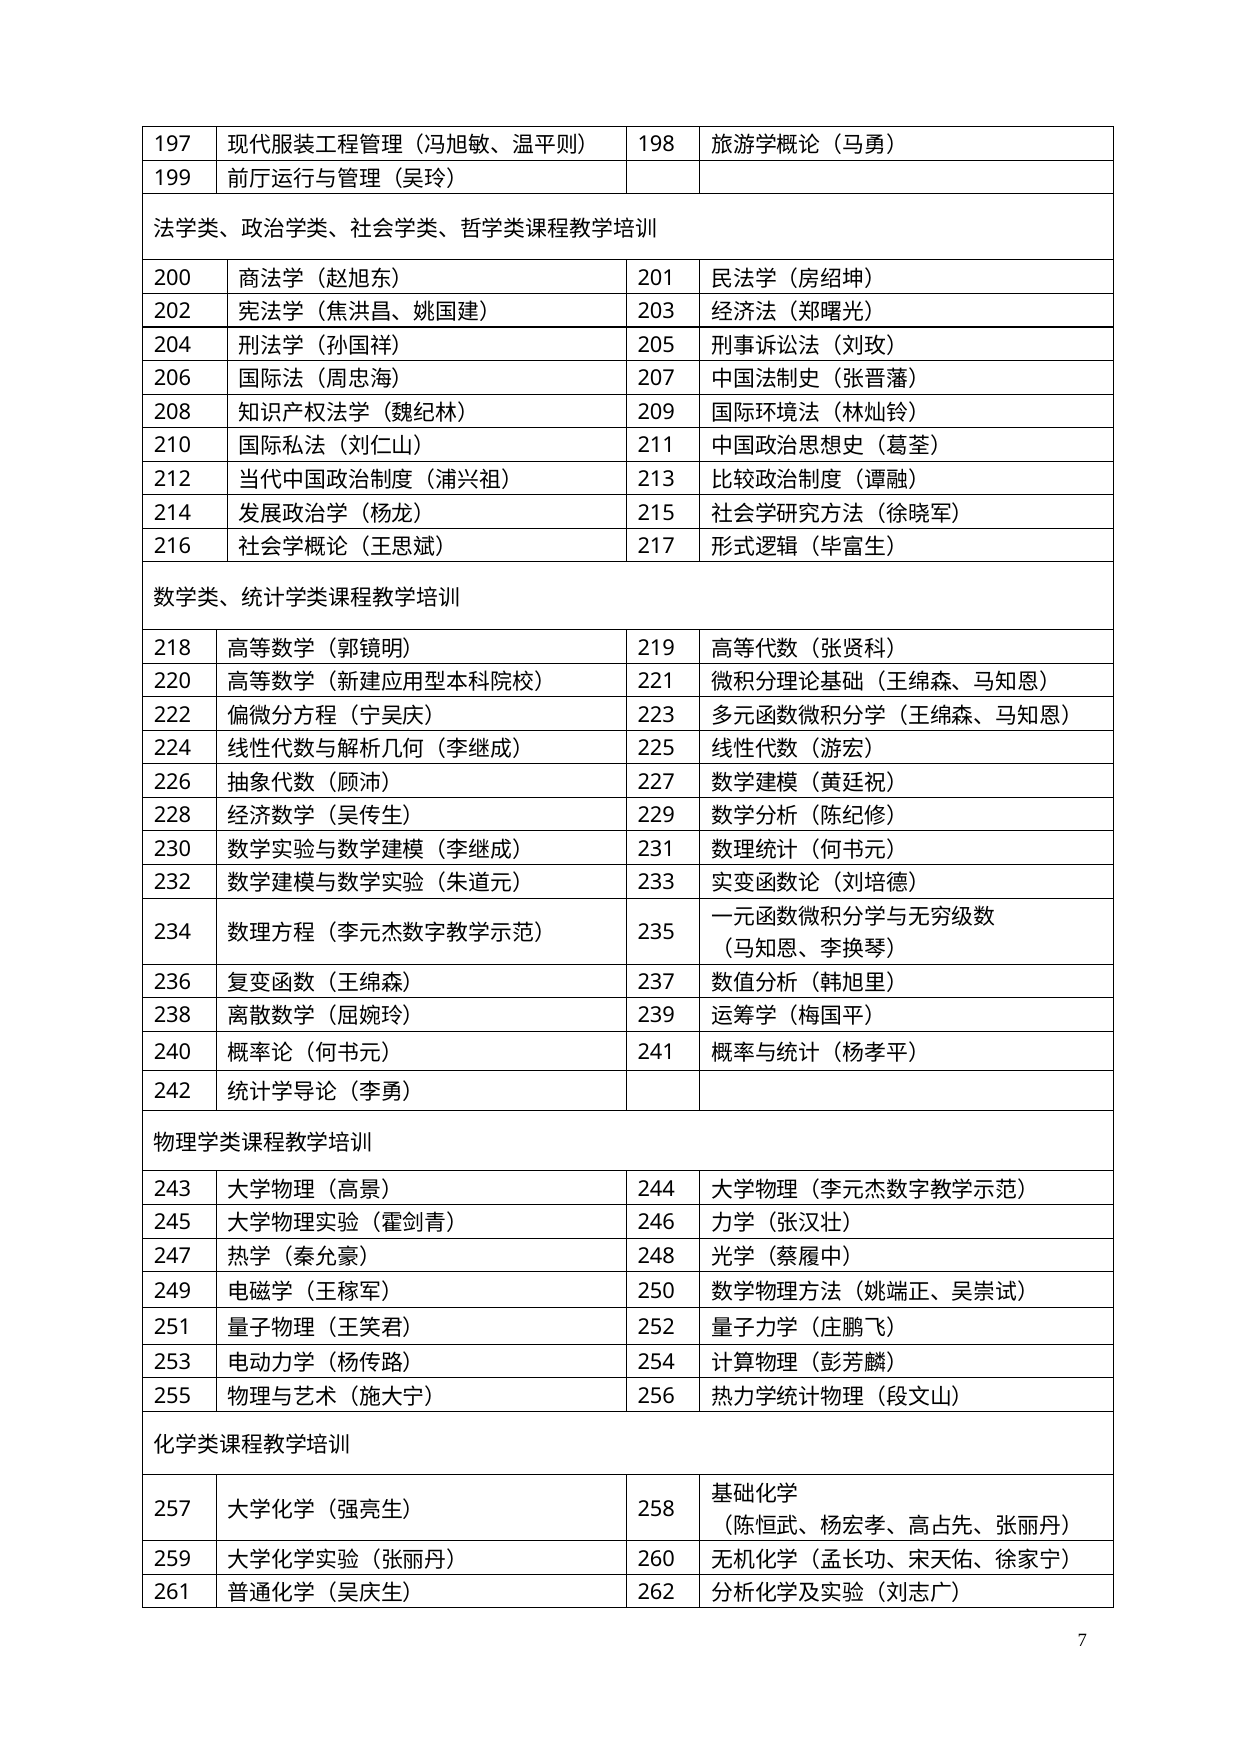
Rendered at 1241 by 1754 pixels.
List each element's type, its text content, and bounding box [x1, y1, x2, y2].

table_cell 225 [627, 731, 699, 763]
table_cell 数理方程（李元杰数字教学示范） [217, 899, 626, 963]
table_cell 微积分理论基础（王绵森、马知恩） [700, 664, 1113, 696]
table_cell 258 [627, 1475, 699, 1540]
table_cell 中国政治思想史（葛荃） [700, 428, 1113, 461]
table_cell 现代服装工程管理（冯旭敏、温平则） [217, 127, 626, 159]
table_cell 抽象代数（顾沛） [217, 764, 626, 797]
table_cell 分析化学及实验（刘志广） [700, 1575, 1113, 1607]
table_cell 236 [143, 965, 216, 997]
table_cell 216 [143, 529, 227, 561]
table_cell 经济数学（吴传生） [217, 798, 626, 830]
table_cell [627, 161, 699, 193]
table_cell 213 [627, 462, 699, 494]
table_cell 概率与统计（杨孝平） [700, 1032, 1113, 1070]
table_cell 202 [143, 294, 227, 326]
table_cell 热学（秦允豪） [217, 1239, 626, 1271]
table_cell 252 [627, 1308, 699, 1344]
table_cell 211 [627, 428, 699, 461]
table_cell 普通化学（吴庆生） [217, 1575, 626, 1607]
table_cell 高等数学（新建应用型本科院校） [217, 664, 626, 696]
table_cell 254 [627, 1345, 699, 1377]
table_cell 刑事诉讼法（刘玫） [700, 328, 1113, 360]
table_cell 262 [627, 1575, 699, 1607]
table_cell 201 [627, 260, 699, 293]
table_cell 257 [143, 1475, 216, 1540]
table_cell 前厅运行与管理（吴玲） [217, 161, 626, 193]
table_cell 239 [627, 998, 699, 1031]
table_cell 数学物理方法（姚端正、吴崇试） [700, 1272, 1113, 1307]
table_cell 235 [627, 899, 699, 963]
table_cell 228 [143, 798, 216, 830]
table_cell 221 [627, 664, 699, 696]
table_cell 244 [627, 1171, 699, 1204]
table_cell 203 [627, 294, 699, 326]
table_cell 社会学研究方法（徐晓军） [700, 495, 1113, 528]
table_cell 229 [627, 798, 699, 830]
table_cell 中国法制史（张晋藩） [700, 361, 1113, 393]
table_cell 复变函数（王绵森） [217, 965, 626, 997]
table_cell 217 [627, 529, 699, 561]
table_cell 线性代数与解析几何（李继成） [217, 731, 626, 763]
table_cell 214 [143, 495, 227, 528]
table_cell 242 [143, 1071, 216, 1109]
table_cell 240 [143, 1032, 216, 1070]
table_cell 199 [143, 161, 216, 193]
table_cell 量子物理（君） [217, 1308, 626, 1344]
table_cell [700, 161, 1113, 193]
table_cell [700, 1071, 1113, 1109]
table_cell 大学物理（李元杰数字教学示范） [700, 1171, 1113, 1204]
table_cell 207 [627, 361, 699, 393]
table_cell 226 [143, 764, 216, 797]
table_cell 数学分析（陈纪修） [700, 798, 1113, 830]
table_cell 实变函数论（刘培德） [700, 865, 1113, 897]
table_cell 比较政治制度（谭融） [700, 462, 1113, 494]
table_cell 218 [143, 630, 216, 663]
table_cell 250 [627, 1272, 699, 1307]
table_cell 数学实验与数学建模（李继成） [217, 831, 626, 864]
table_cell 253 [143, 1345, 216, 1377]
table_cell 民法学（房绍坤） [700, 260, 1113, 293]
table_cell 商法学（赵旭东） [228, 260, 626, 293]
table_cell 物理与艺术（施大宁） [217, 1378, 626, 1411]
table_cell 256 [627, 1378, 699, 1411]
table_cell 高等数学（郭镜明） [217, 630, 626, 663]
table_cell 当代中国政治制度（浦兴祖） [228, 462, 626, 494]
table_cell 基础化学 （陈恒武、杨宏孝、高占先、张丽丹） [700, 1475, 1113, 1540]
table_cell 离散数学（屈婉玲） [217, 998, 626, 1031]
table_cell 209 [627, 395, 699, 427]
table_cell 227 [627, 764, 699, 797]
table_cell 热力学统计物理（段文山） [700, 1378, 1113, 1411]
table_cell 212 [143, 462, 227, 494]
table_cell 251 [143, 1308, 216, 1344]
table_cell 量子力学（庄鹏飞） [700, 1308, 1113, 1344]
table_cell 245 [143, 1205, 216, 1237]
table_cell 刑法学（孙国祥） [228, 328, 626, 360]
table_cell 238 [143, 998, 216, 1031]
table_cell 电动力学（杨传路） [217, 1345, 626, 1377]
table_cell 224 [143, 731, 216, 763]
table_cell 一元函数微积分学与无穷级数 （马知恩、李换琴） [700, 899, 1113, 963]
table_cell 248 [627, 1239, 699, 1271]
table_cell 241 [627, 1032, 699, 1070]
table_cell 261 [143, 1575, 216, 1607]
table_cell 数值分析（韩旭里） [700, 965, 1113, 997]
table_cell 宪法学（焦洪昌、姚国建） [228, 294, 626, 326]
table_cell 社会学概论（王思斌） [228, 529, 626, 561]
table_cell 210 [143, 428, 227, 461]
table_cell 205 [627, 328, 699, 360]
table_cell 经济法（郑曙光） [700, 294, 1113, 326]
table_cell 偏微分方程（宁吴庆） [217, 697, 626, 730]
table_cell 215 [627, 495, 699, 528]
table_cell 法学类、政治学类、社会学类、哲学类课程教学培训 [143, 194, 1113, 259]
table_cell 概率论（何书元） [217, 1032, 626, 1070]
table_cell 多元函数微积分学（王绵森、马知恩） [700, 697, 1113, 730]
table_cell 国际私法（刘仁山） [228, 428, 626, 461]
table_cell 光学（蔡履中） [700, 1239, 1113, 1271]
table_cell 206 [143, 361, 227, 393]
table_cell 大学化学实验（张丽丹） [217, 1541, 626, 1574]
table_cell 197 [143, 127, 216, 159]
table_cell 223 [627, 697, 699, 730]
table_cell 259 [143, 1541, 216, 1574]
table_cell 化学类课程教学培训 [143, 1412, 1113, 1474]
table_cell 计算物理（彭芳麟） [700, 1345, 1113, 1377]
table_cell 大学化学（强亮生） [217, 1475, 626, 1540]
table_cell 大学物理（高景） [217, 1171, 626, 1204]
table_cell 运筹学（梅国平） [700, 998, 1113, 1031]
table_cell 231 [627, 831, 699, 864]
table_cell 246 [627, 1205, 699, 1237]
table_cell 数学建模与数学实验（朱道元） [217, 865, 626, 897]
table_cell 国际法（周忠海） [228, 361, 626, 393]
table_cell 无机化学（孟长功、宋天佑、徐家宁） [700, 1541, 1113, 1574]
table_cell 形式逻辑（毕富生） [700, 529, 1113, 561]
table_cell 发展政治学（杨龙） [228, 495, 626, 528]
table_cell 线性代数（游宏） [700, 731, 1113, 763]
table_cell 255 [143, 1378, 216, 1411]
table_cell 247 [143, 1239, 216, 1271]
table_cell 237 [627, 965, 699, 997]
table_cell 204 [143, 328, 227, 360]
table_cell 230 [143, 831, 216, 864]
table_cell 大学物理实验（霍剑青） [217, 1205, 626, 1237]
table_cell 数学建模（黄廷祝） [700, 764, 1113, 797]
table_cell 电磁学（王稼军） [217, 1272, 626, 1307]
table_cell 数学类、统计学类课程教学培训 [143, 562, 1113, 629]
table_cell 统计学导论（李勇） [217, 1071, 626, 1109]
table_cell 233 [627, 865, 699, 897]
table_cell 物理学类课程教学培训 [143, 1111, 1113, 1170]
table_cell 旅游学概论（马勇） [700, 127, 1113, 159]
table_cell 200 [143, 260, 227, 293]
table_cell 222 [143, 697, 216, 730]
table_cell 力学（张汉壮） [700, 1205, 1113, 1237]
table_cell 234 [143, 899, 216, 963]
table_cell 220 [143, 664, 216, 696]
table_cell 208 [143, 395, 227, 427]
table_cell 249 [143, 1272, 216, 1307]
table_cell 232 [143, 865, 216, 897]
table_cell 260 [627, 1541, 699, 1574]
table_cell 198 [627, 127, 699, 159]
table_cell 高等代数（张贤科） [700, 630, 1113, 663]
table_cell 数理统计（何书元） [700, 831, 1113, 864]
table_cell 知识产权法学（魏纪林） [228, 395, 626, 427]
table_cell 国际环境法（林灿铃） [700, 395, 1113, 427]
table_cell [627, 1071, 699, 1109]
table_cell 243 [143, 1171, 216, 1204]
table_cell 219 [627, 630, 699, 663]
